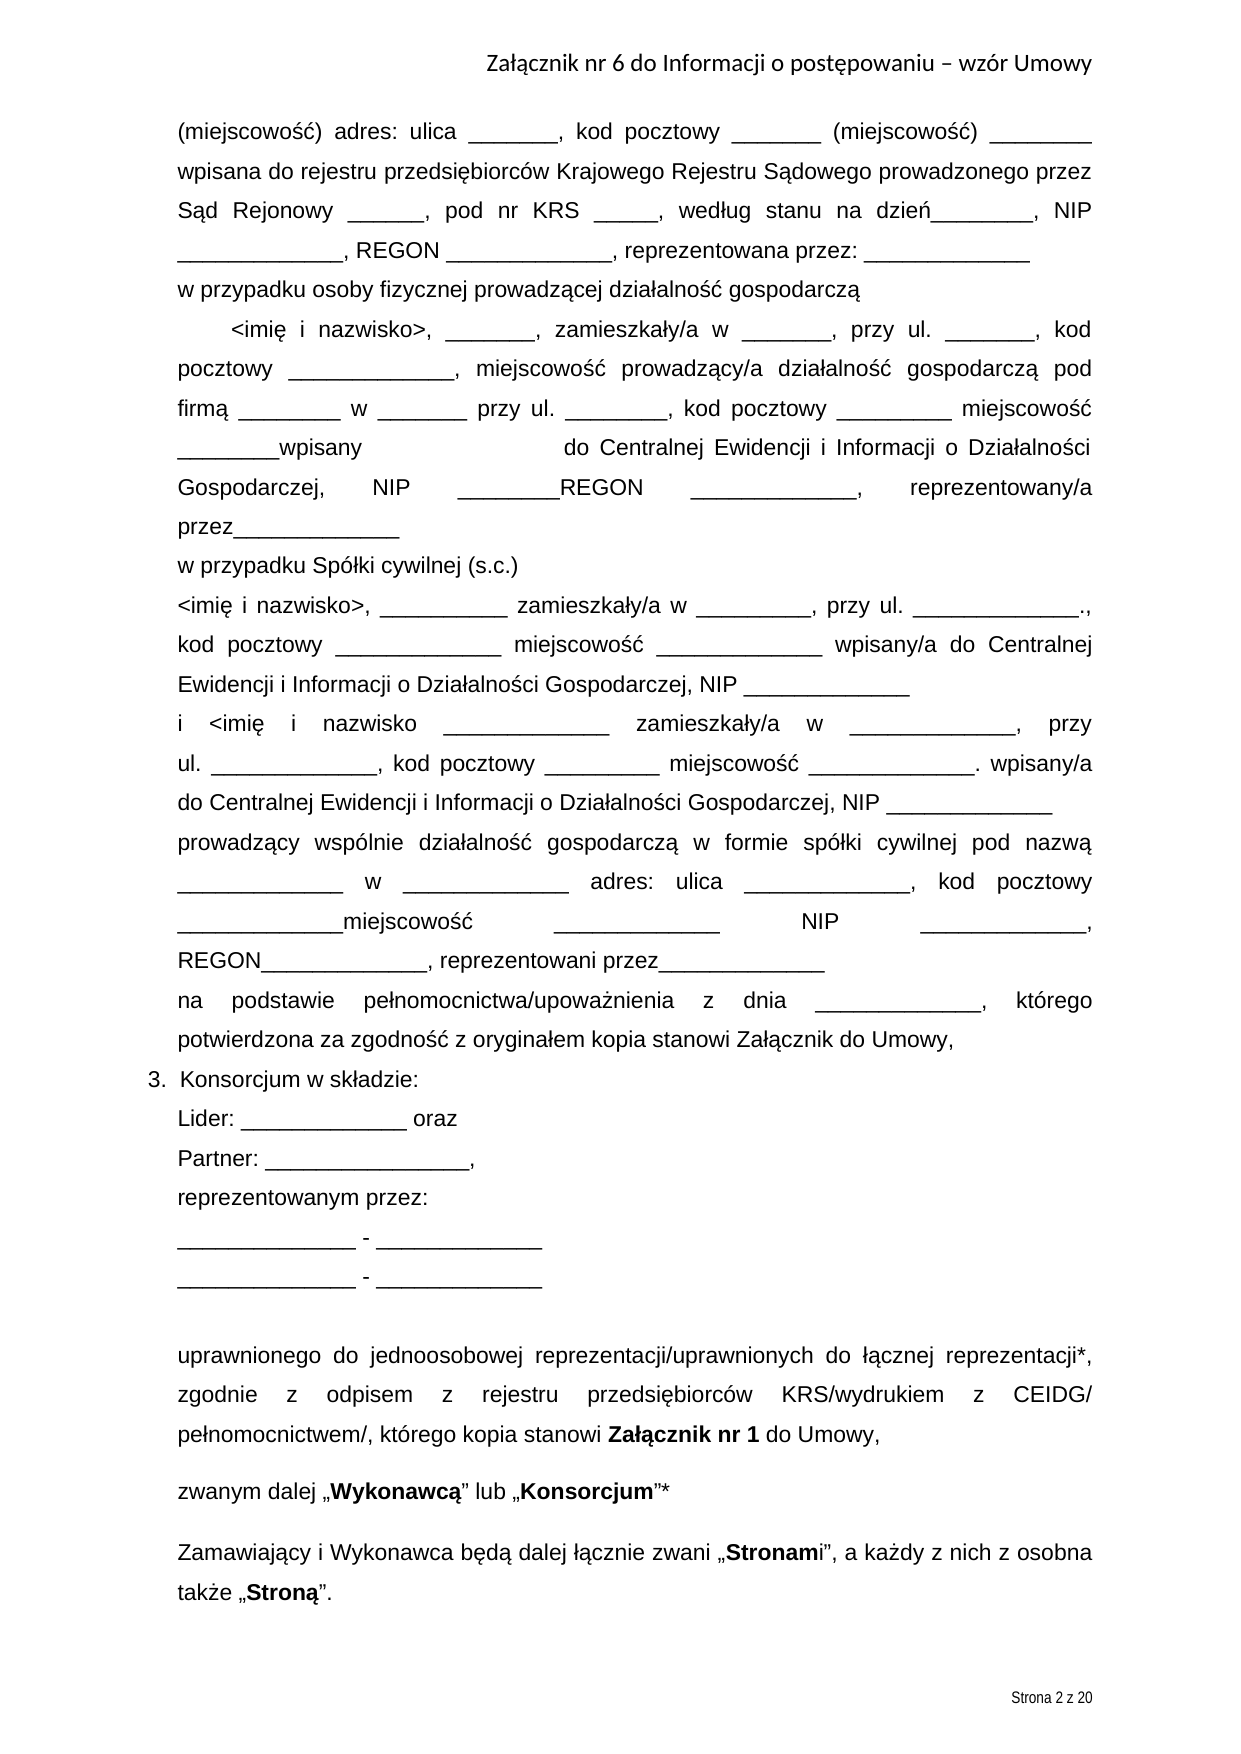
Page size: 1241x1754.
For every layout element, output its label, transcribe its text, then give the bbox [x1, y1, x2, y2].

text i <imię i nazwisko _____________ zamieszkały/a w _____________, przy ul. _____________, kod pocztowy _________ miejscowość _____________. wpisany/a do Centralnej Ewidencji i Informacji o Działalności Gospodarczej, NIP _____________ [177, 710, 1092, 816]
text prowadzący wspólnie działalność gospodarczą w formie spółki cywilnej pod nazwą _____________ w _____________ adres: ulica _____________, kod pocztowy _____________miejscowość _____________ NIP _____________, REGON_____________, reprezentowani przez_____________ [177, 829, 1092, 973]
text <imię i nazwisko>, _______, zamieszkały/a w _______, przy ul. _______, kod pocztowy _____________, miejscowość prowadzący/a działalność gospodarczą pod firmą ________ w _______ przy ul. ________, kod pocztowy _________ miejscowość ________wpisany do Centralnej Ewidencji i Informacji o Działalności Gospodarczej, NIP ________REGON _____________, reprezentowany/a przez_____________ [177, 316, 1092, 539]
text na podstawie pełnomocnictwa/upoważnienia z dnia _____________, którego potwierdzona za zgodność z oryginałem kopia stanowi Załącznik do Umowy, [177, 987, 1092, 1052]
text reprezentowanym przez: [177, 1184, 1092, 1210]
text ______________ - _____________ [177, 1263, 1092, 1289]
text 3. Konsorcjum w składzie: [148, 1066, 1092, 1092]
text w przypadku Spółki cywilnej (s.c.) [177, 552, 1092, 579]
text Lider: _____________ oraz [177, 1105, 1092, 1131]
text <imię i nazwisko>, __________ zamieszkały/a w _________, przy ul. _____________., kod pocztowy _____________ miejscowość _____________ wpisany/a do Centralnej Ewidencji i Informacji o Działalności Gospodarczej, NIP _____________ [177, 592, 1092, 697]
text Zamawiający i Wykonawca będą dalej łącznie zwani „Stronami”, a każdy z nich z osobna także „Stroną”. [177, 1539, 1092, 1605]
text Partner: ________________, [177, 1144, 1092, 1171]
text zwanym dalej „Wykonawcą” lub „Konsorcjum”* [177, 1478, 1092, 1505]
text uprawnionego do jednoosobowej reprezentacji/uprawnionych do łącznej reprezentacji*, zgodnie z odpisem z rejestru przedsiębiorców KRS/wydrukiem z CEIDG/ pełnomocnictwem/, którego kopia stanowi Załącznik nr 1 do Umowy, [177, 1342, 1092, 1447]
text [177, 118, 1092, 263]
text ______________ - _____________ [177, 1223, 1092, 1250]
text w przypadku osoby fizycznej prowadzącej działalność gospodarczą [177, 276, 1092, 302]
